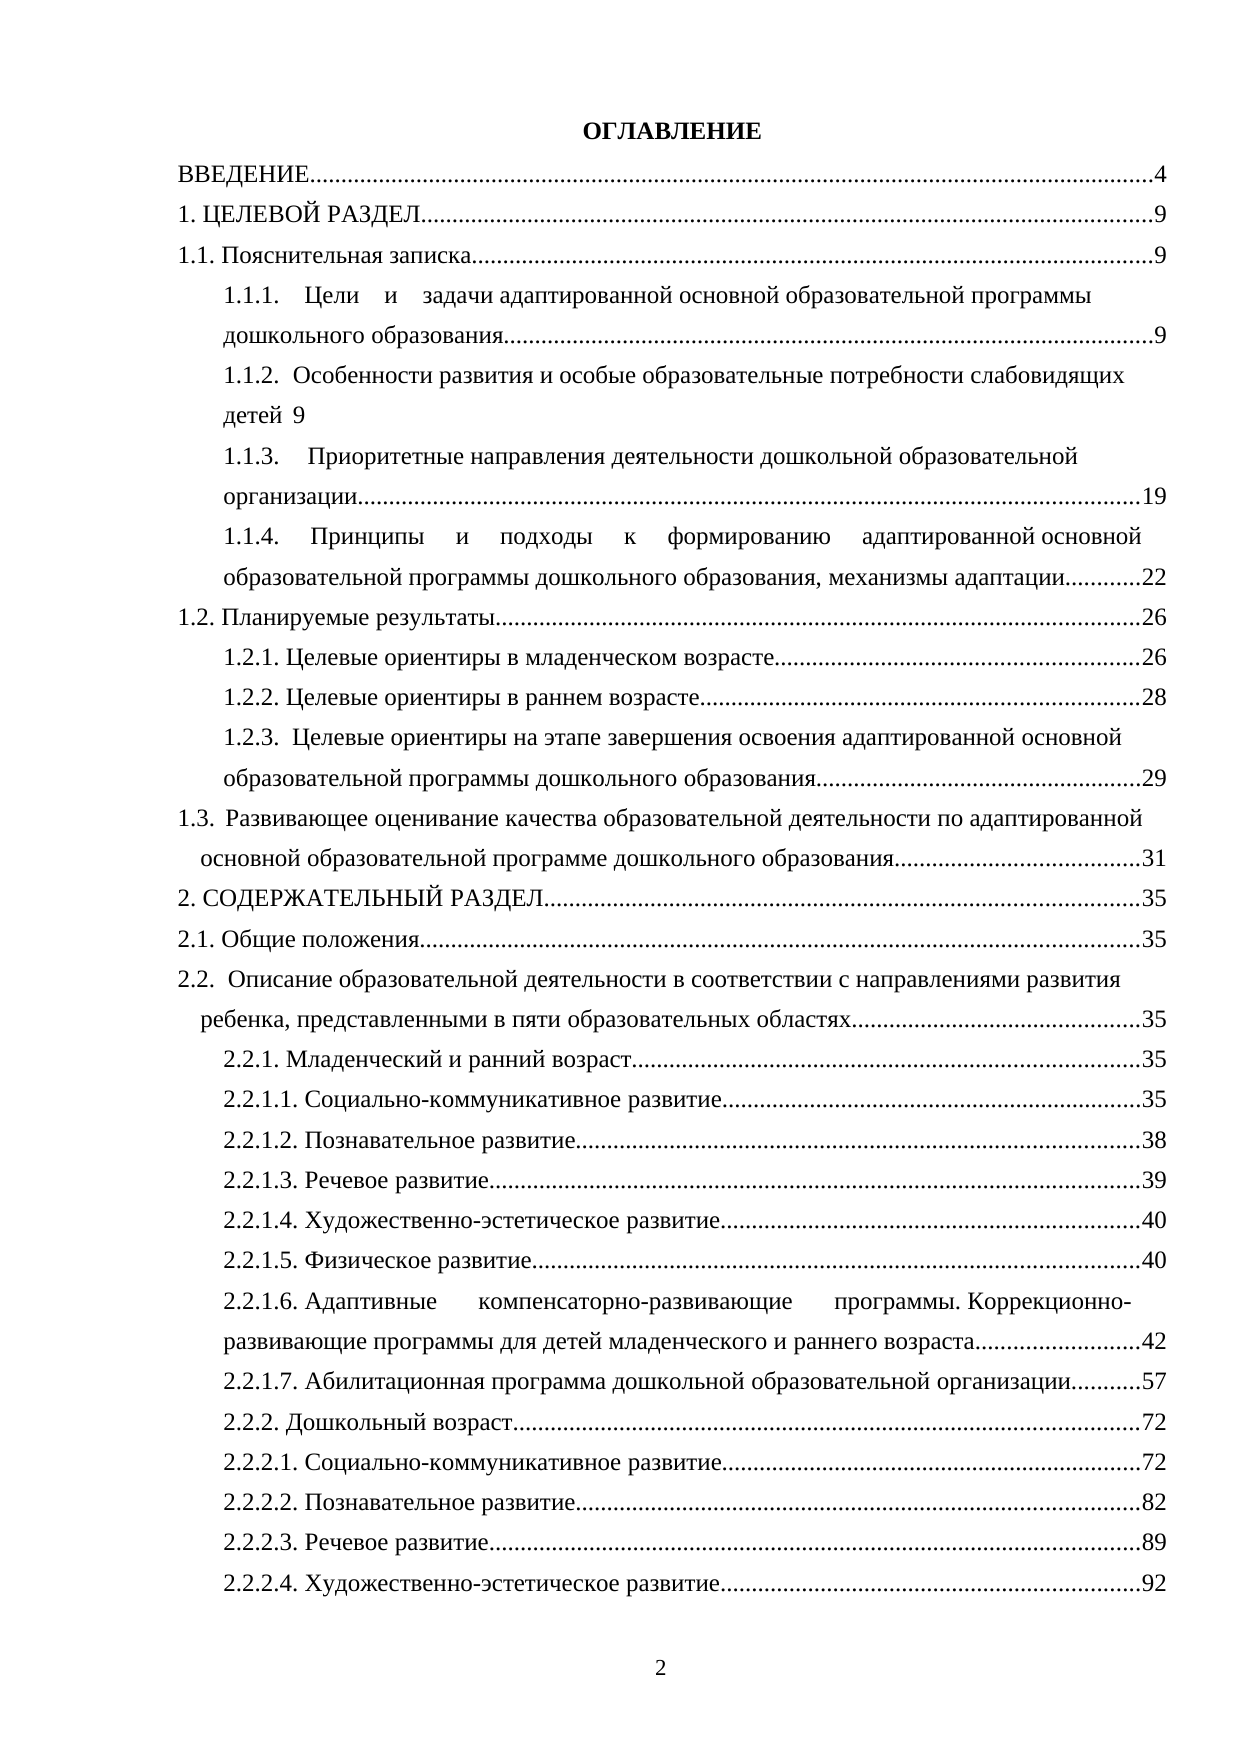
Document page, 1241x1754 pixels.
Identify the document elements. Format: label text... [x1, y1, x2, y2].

subtitle ОГЛАВЛЕНИЕ [178, 116, 1166, 145]
